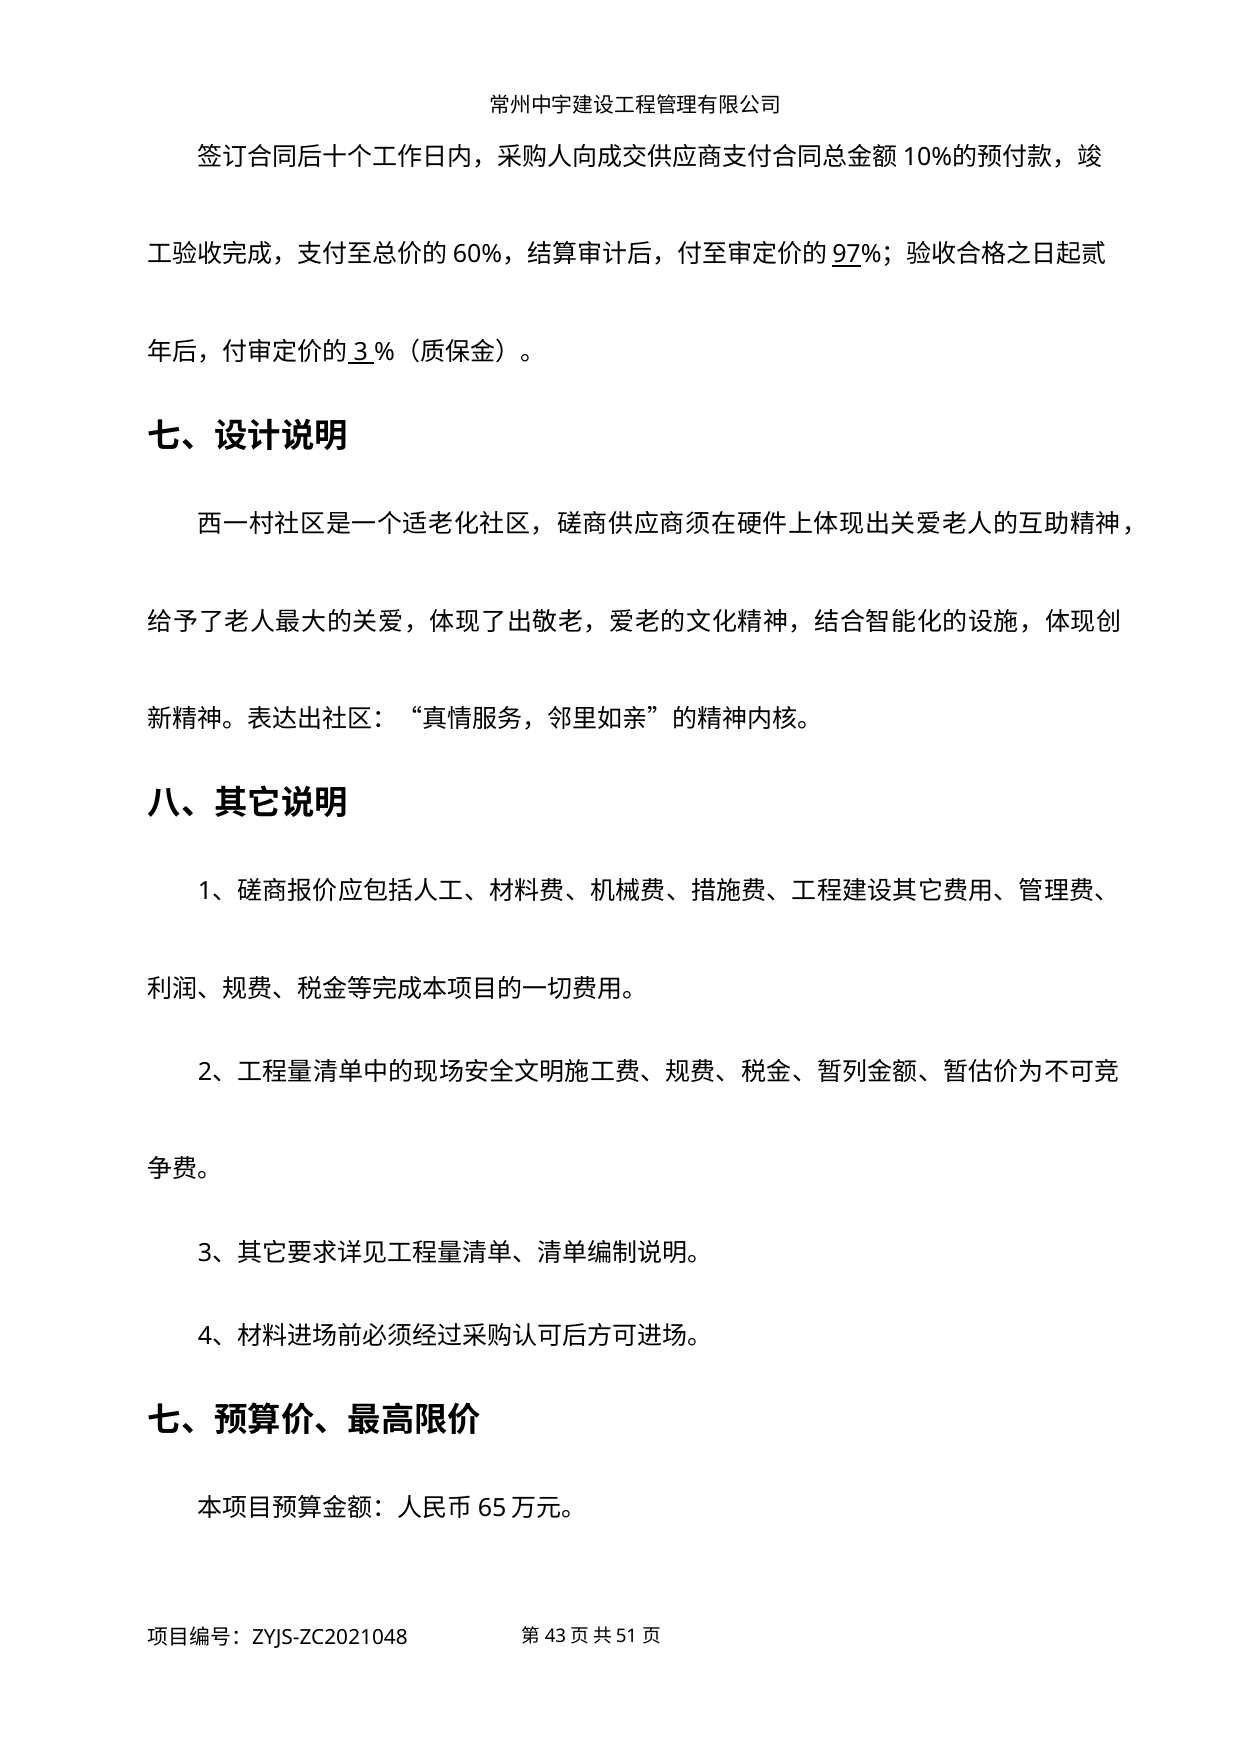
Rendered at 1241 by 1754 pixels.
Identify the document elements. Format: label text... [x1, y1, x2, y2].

text 七、预算价、最高限价 [148, 1384, 1122, 1449]
text 七、设计说明 [148, 400, 1122, 465]
text 本项目预算金额：人民币65万元。 [148, 1473, 1122, 1538]
text 1、磋商报价应包括人工、材料费、机械费、措施费、工程建设其它费用、管理费、利润、规费、税金等完成本项目的一切费用。 [148, 856, 1122, 1019]
text 2、工程量清单中的现场安全文明施工费、规费、税金、暂列金额、暂估价为不可竞争费。 [148, 1037, 1122, 1199]
text 签订合同后十个工作日内，采购人向成交供应商支付合同总金额10%的预付款，竣工验收完成，支付至总价的60%，结算审计后，付至审定价的97%；验收合格之日起贰年后，付审定价的 3 %（质保金）。 [148, 122, 1122, 382]
text 西一村社区是一个适老化社区，磋商供应商须在硬件上体现出关爱老人的互助精神，给予了老人最大的关爱，体现了出敬老，爱老的文化精神，结合智能化的设施，体现创新精神。表达出社区：“真情服务，邻里如亲”的精神内核。 [148, 489, 1122, 749]
text 八、其它说明 [148, 767, 1122, 832]
text 3、其它要求详见工程量清单、清单编制说明。 [148, 1218, 1122, 1283]
text 4、材料进场前必须经过采购认可后方可进场。 [148, 1301, 1122, 1366]
